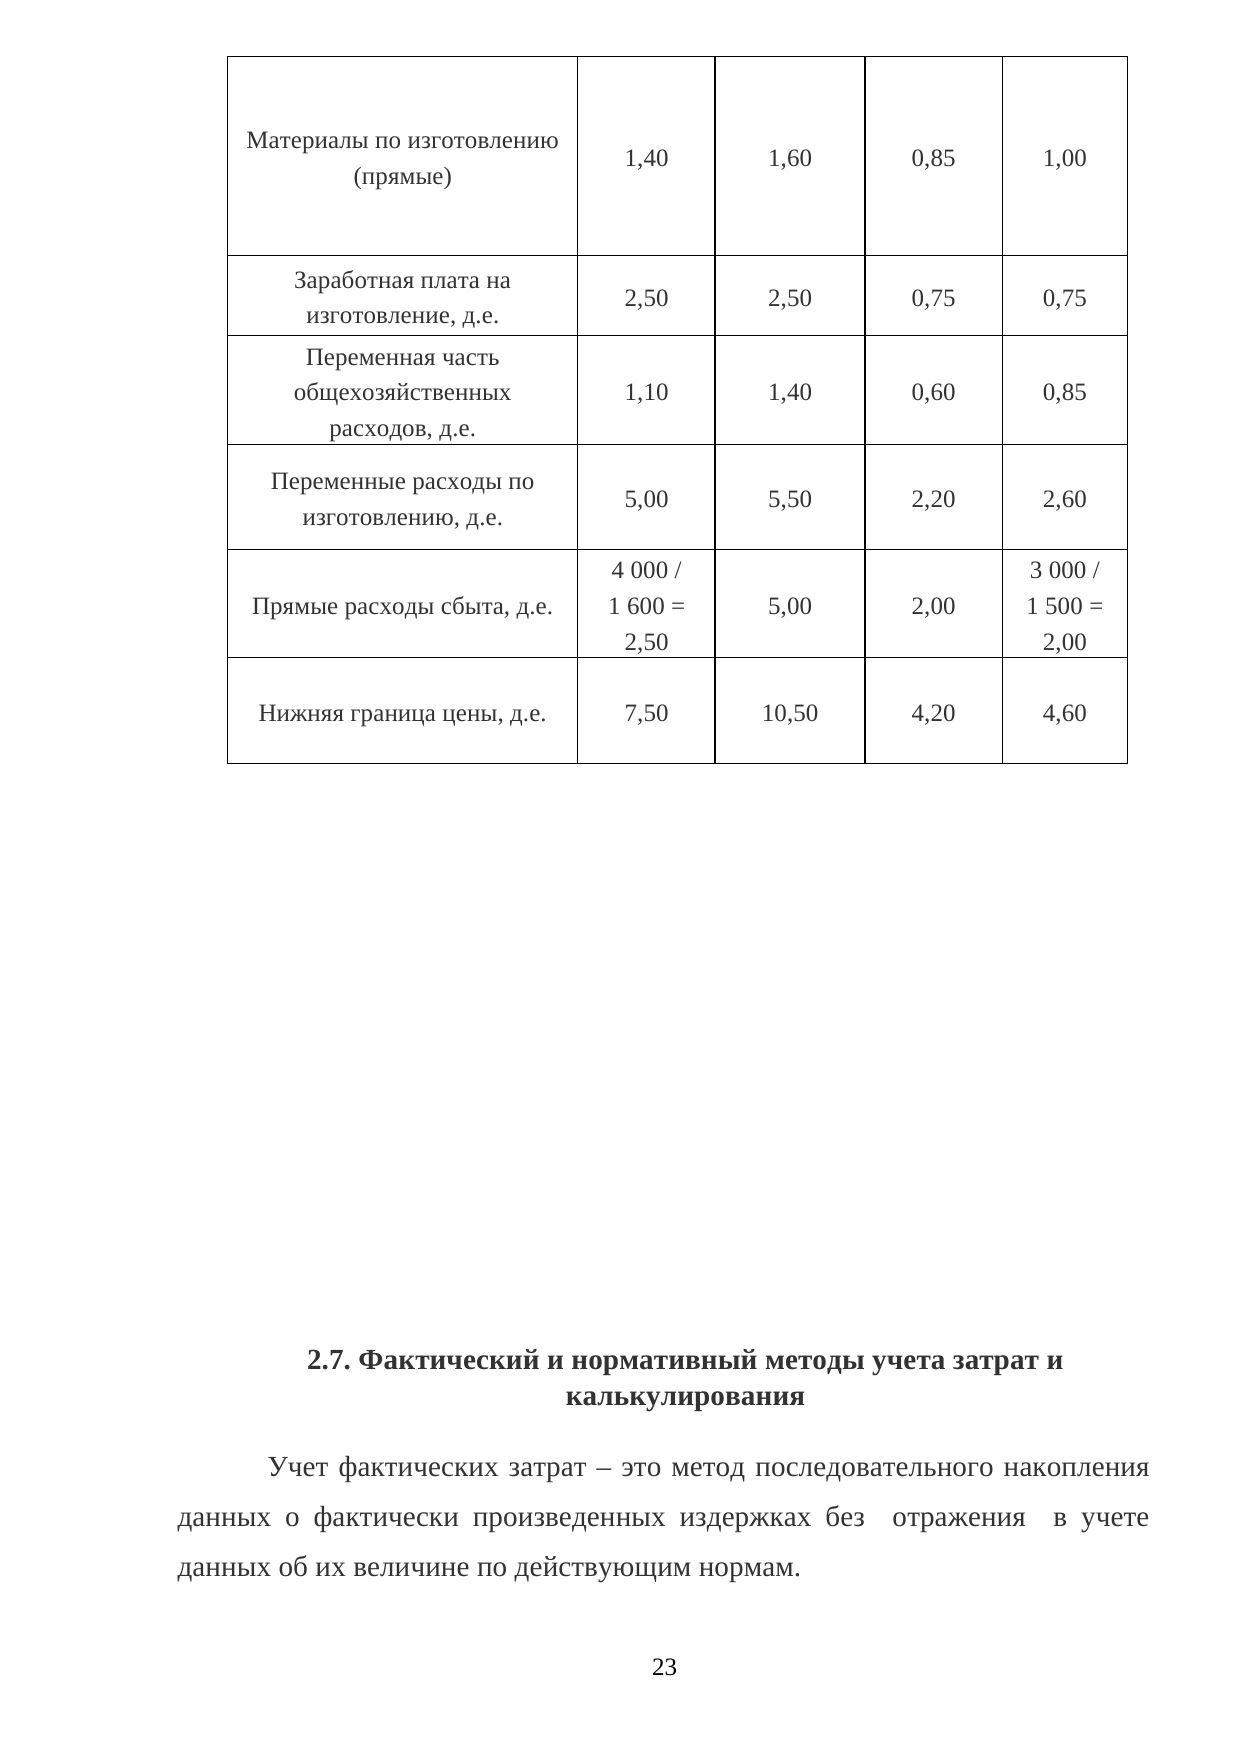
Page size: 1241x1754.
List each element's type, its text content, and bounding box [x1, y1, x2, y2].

table_cell 0,85 [866, 57, 1002, 254]
table_cell 0,85 [1003, 336, 1127, 443]
table_cell 1,60 [716, 57, 864, 254]
table_cell 5,00 [578, 445, 714, 549]
table_cell 5,00 [716, 550, 864, 657]
table_cell 1,40 [716, 336, 864, 443]
table_cell Заработная плата на изготовление, д.е. [228, 256, 577, 335]
text Учет фактических затрат – это метод последовательного накопления данных о фактически произведенных издержках без отражения в учете данных об их величине по действующим нормам. [177, 1449, 1152, 1583]
table_cell 0,75 [866, 256, 1002, 335]
table_cell Переменная часть общехозяйственных расходов, д.е. [228, 336, 577, 443]
table_cell 1,00 [1003, 57, 1127, 254]
table_cell 2,50 [716, 256, 864, 335]
table_cell Материалы по изготовлению (прямые) [228, 57, 577, 254]
table_cell 1,10 [578, 336, 714, 443]
table_cell 3 000 / 1 500 = 2,00 [1003, 550, 1127, 657]
table_cell Прямые расходы сбыта, д.е. [228, 550, 577, 657]
table_cell 0,60 [866, 336, 1002, 443]
table_cell 10,50 [716, 658, 864, 763]
table_cell 2,00 [866, 550, 1002, 657]
text 2.7. Фактический и нормативный методы учета затрат и калькулирования [219, 1341, 1152, 1412]
table_cell 4 000 / 1 600 = 2,50 [578, 550, 714, 657]
table_cell 4,60 [1003, 658, 1127, 763]
table_cell 2,20 [866, 445, 1002, 549]
table_cell 1,40 [578, 57, 714, 254]
table_cell Переменные расходы по изготовлению, д.е. [228, 445, 577, 549]
table_cell 2,60 [1003, 445, 1127, 549]
table_cell 4,20 [866, 658, 1002, 763]
table_cell 2,50 [578, 256, 714, 335]
table_cell 5,50 [716, 445, 864, 549]
table_cell 7,50 [578, 658, 714, 763]
table_cell Нижняя граница цены, д.е. [228, 658, 577, 763]
table_cell 0,75 [1003, 256, 1127, 335]
